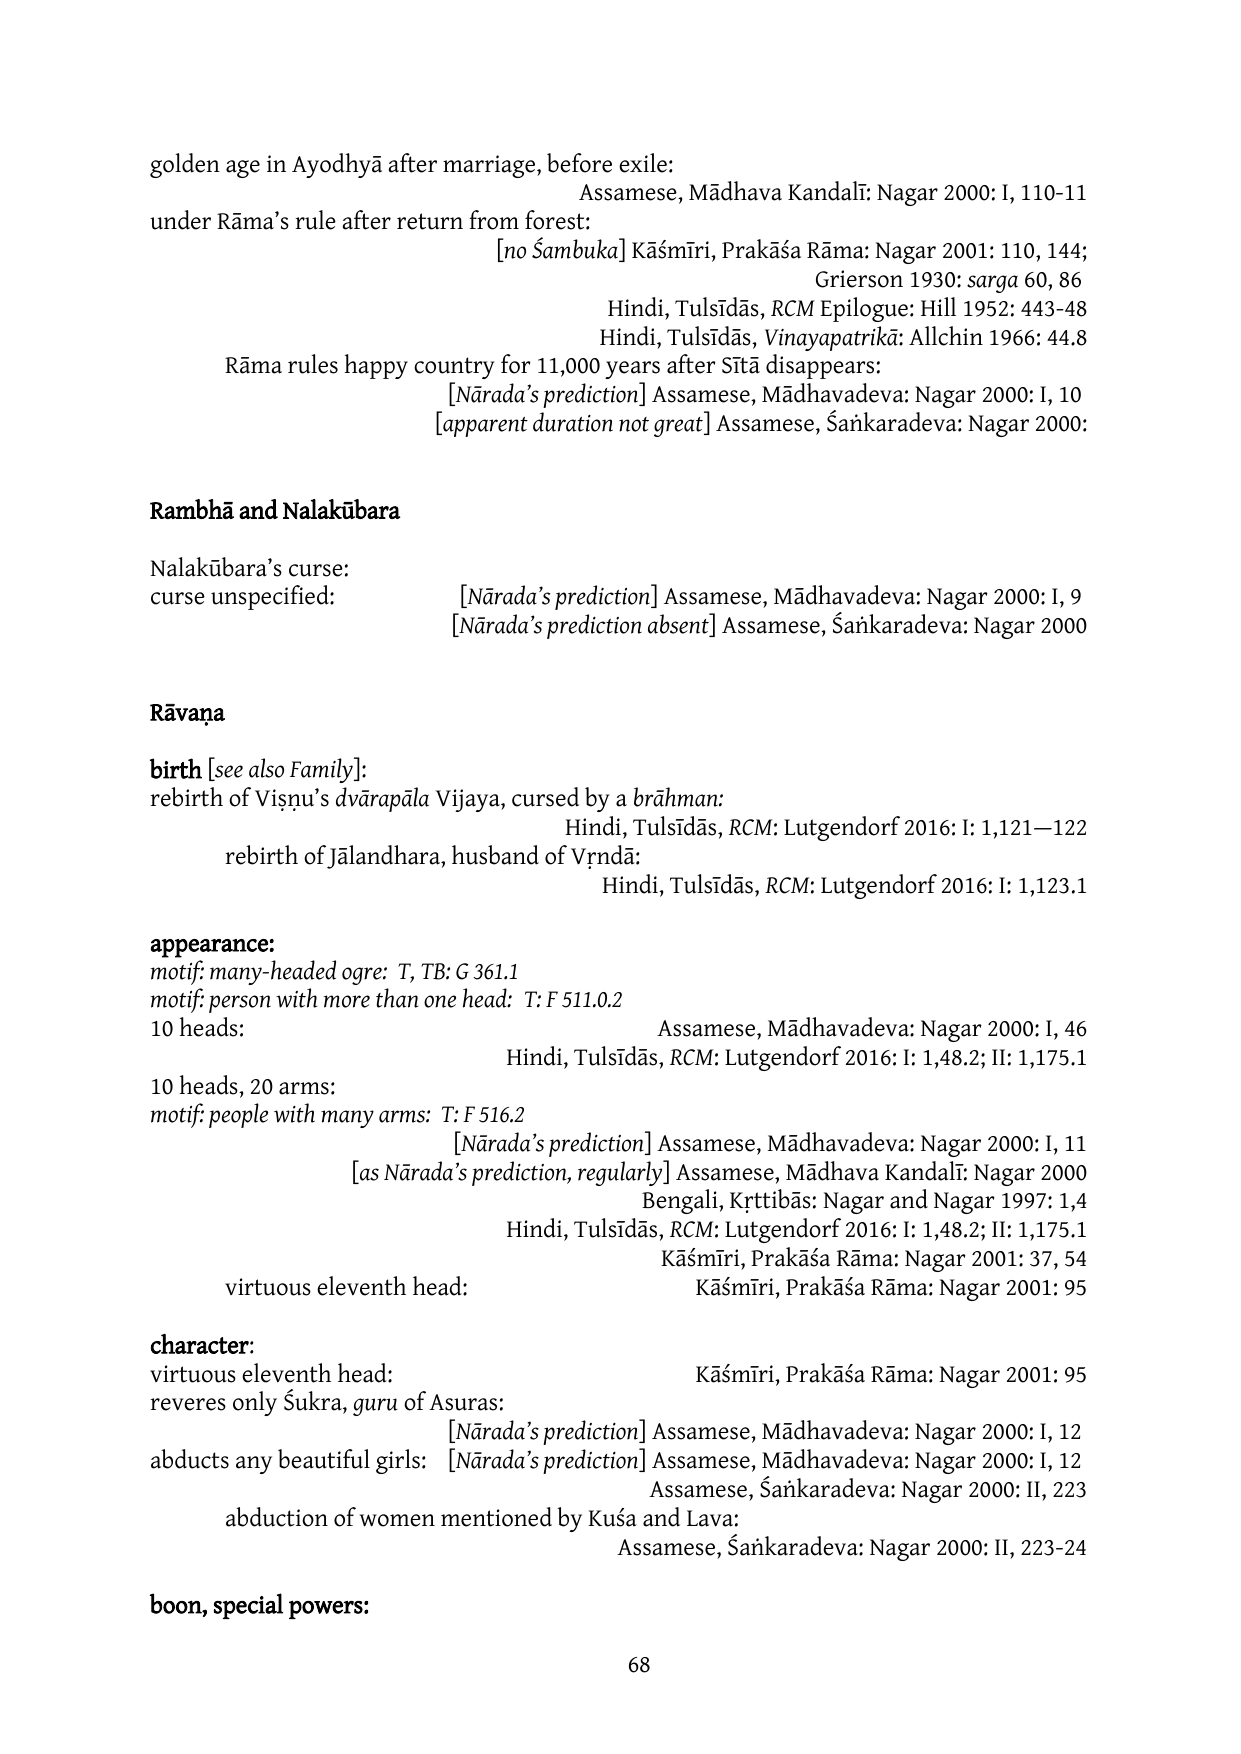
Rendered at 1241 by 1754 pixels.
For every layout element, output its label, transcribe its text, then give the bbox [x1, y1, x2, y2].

text 10 heads, 20 arms: [150, 1072, 1090, 1101]
text virtuous eleventh head: Kāśmīri, Prakāśa Rāma: Nagar 2001: 95 [150, 1273, 1090, 1302]
text Hindi, Tulsīdās, Vinayapatrikā: Allchin 1966: 44.8 [150, 323, 1090, 352]
text appearance: [150, 929, 1090, 958]
text Rāma rules happy country for 11,000 years after Sītā disappears: [Nārada’s prediction] Assamese, Mādhavadeva: Nagar 2000: I, 10 [150, 352, 1090, 410]
text Kāśmīri, Prakāśa Rāma: Nagar 2001: 37, 54 [150, 1244, 1090, 1273]
text motif: person with more than one head: T: F 511.0.2 [150, 986, 1090, 1014]
text under Rāma’s rule after return from forest: [no Śambuka] Kāśmīri, Prakāśa Rāma: Nagar 2001: 110, 144; Grierson 1930: sarga 60, 86 [150, 208, 1090, 294]
text [Nārada’s prediction absent] Assamese, Śaṅkaradeva: Nagar 2000 [150, 612, 1090, 641]
text rebirth of Jālandhara, husband of Vṛndā: Hindi, Tulsīdās, RCM: Lutgendorf 2016: I: 1,123.1 [150, 842, 1090, 900]
text Nalakūbara’s curse: [150, 554, 1090, 583]
text Bengali, Kṛttibās: Nagar and Nagar 1997: 1,4 [150, 1187, 1090, 1216]
text 10 heads: Assamese, Mādhavadeva: Nagar 2000: I, 46 Hindi, Tulsīdās, RCM: Lutgendorf 2016: I: 1,48.2; II: 1,175.1 [150, 1014, 1090, 1072]
text motif: many-headed ogre: T, TB: G 361.1 [150, 958, 1090, 986]
text golden age in Ayodhyā after marriage, before exile: Assamese, Mādhava Kandalī: Nagar 2000: I, 110-11 [150, 150, 1090, 208]
text abduction of women mentioned by Kuśa and Lava: Assamese, Śaṅkaradeva: Nagar 2000: II, 223-24 [150, 1504, 1090, 1562]
text abducts any beautiful girls: [Nārada’s prediction] Assamese, Mādhavadeva: Nagar 2000: I, 12 [150, 1447, 1090, 1475]
text birth [see also Family]: [150, 756, 1090, 785]
subtitle Rambhā and Nalakūbara [150, 496, 1090, 525]
text rebirth of Viṣṇu’s dvārapāla Vijaya, cursed by a brāhman: Hindi, Tulsīdās, RCM: Lutgendorf 2016: I: 1,121—122 [150, 785, 1090, 842]
text Hindi, Tulsīdās, RCM: Lutgendorf 2016: I: 1,48.2; II: 1,175.1 [150, 1216, 1090, 1244]
text boon, special powers: [150, 1591, 1090, 1620]
text reveres only Śukra, guru of Asuras: [Nārada’s prediction] Assamese, Mādhavadeva: Nagar 2000: I, 12 [150, 1389, 1090, 1447]
text motif: people with many arms: T: F 516.2 [Nārada’s prediction] Assamese, Mādhavadeva: Nagar 2000: I, 11 [150, 1101, 1090, 1158]
text [apparent duration not great] Assamese, Śaṅkaradeva: Nagar 2000: [150, 410, 1090, 438]
text virtuous eleventh head: Kāśmīri, Prakāśa Rāma: Nagar 2001: 95 [150, 1360, 1090, 1389]
text Hindi, Tulsīdās, RCM Epilogue: Hill 1952: 443-48 [150, 294, 1090, 323]
text curse unspecified: [Nārada’s prediction] Assamese, Mādhavadeva: Nagar 2000: I, 9 [150, 583, 1090, 612]
text character: [150, 1331, 1090, 1360]
subtitle Rāvaṇa [150, 698, 1090, 727]
text [as Nārada’s prediction, regularly] Assamese, Mādhava Kandalī: Nagar 2000 [150, 1158, 1090, 1187]
text Assamese, Śaṅkaradeva: Nagar 2000: II, 223 [150, 1475, 1090, 1504]
